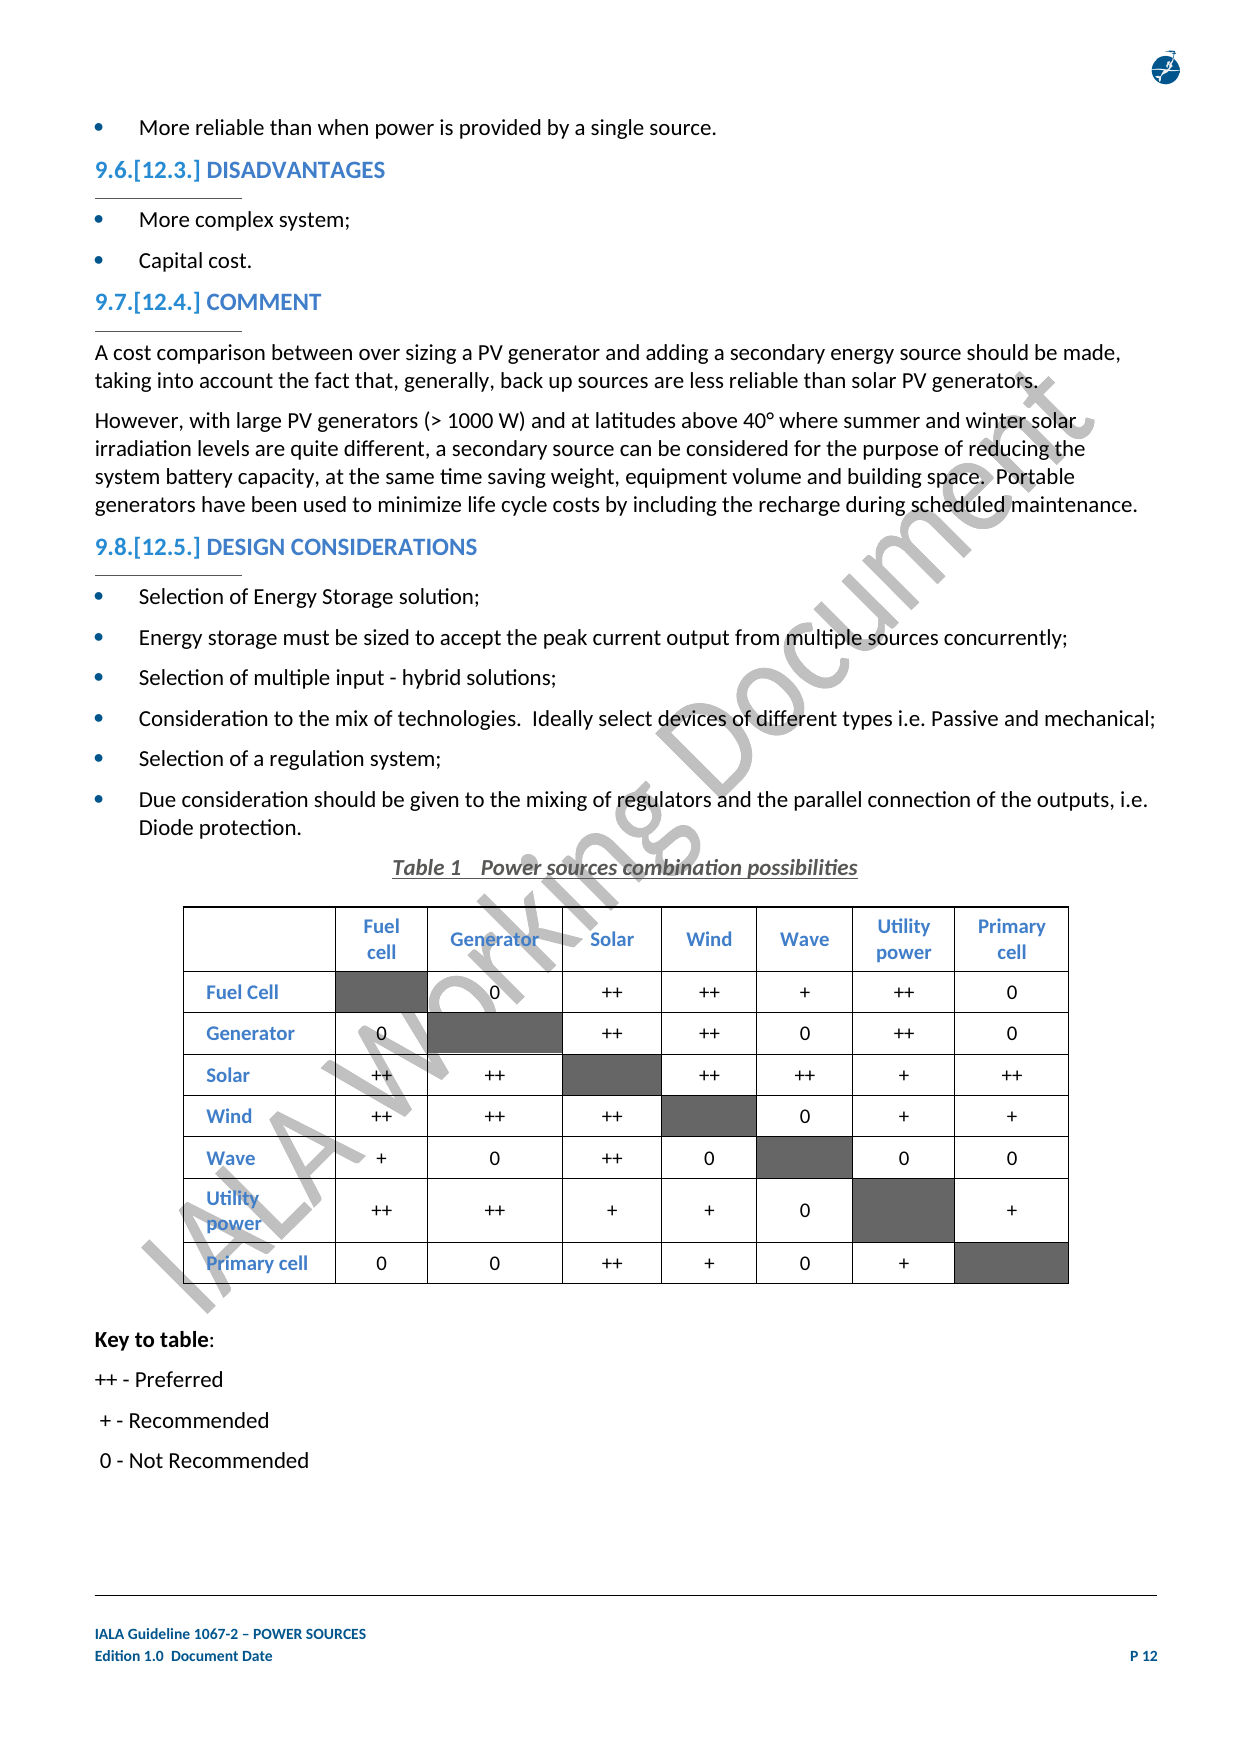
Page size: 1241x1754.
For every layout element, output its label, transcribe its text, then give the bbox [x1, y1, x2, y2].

text Consideration to the mix of technologies. Ideally select devices of different types i.e. Passive and mechanical; [94, 704, 1157, 732]
table_cell + [662, 1243, 756, 1283]
table_cell Solar [184, 1055, 335, 1095]
text Selection of a regulation system; [94, 744, 1157, 772]
table_header [184, 908, 335, 971]
table_cell 0 [662, 1137, 756, 1178]
text + - Recommended [94, 1406, 1157, 1434]
table_cell 0 [428, 972, 562, 1012]
table_cell 0 [428, 1243, 562, 1283]
table_cell 0 [853, 1137, 954, 1178]
table_cell [563, 1055, 661, 1095]
table_cell ++ [853, 972, 954, 1012]
text Selection of multiple input - hybrid solutions; [94, 663, 1157, 691]
text ++ - Preferred [94, 1365, 1157, 1393]
text More reliable than when power is provided by a single source. [94, 113, 1157, 142]
table_cell Wind [184, 1096, 335, 1136]
table_cell 0 [757, 1179, 852, 1242]
table_cell [336, 972, 427, 1012]
text However, with large PV generators (> 1000 W) and at latitudes above 40° where summer and winter solar irradiation levels are quite different, a secondary source can be considered for the purpose of reducing the system battery capacity, at the same time saving weight, equipment volume and building space. Portable generators have been used to minimize life cycle costs by including the recharge during scheduled maintenance. [94, 406, 1157, 518]
table_cell 0 [757, 1243, 852, 1283]
table_cell [955, 1243, 1068, 1283]
table_header Generator [428, 908, 562, 971]
subtitle Design considerations [94, 531, 1157, 561]
table_cell ++ [336, 1055, 427, 1095]
table_cell ++ [428, 1179, 562, 1242]
text Selection of Energy Storage solution; [94, 582, 1157, 610]
table_header Fuel cell [336, 908, 427, 971]
table_cell ++ [563, 1137, 661, 1178]
table_cell + [853, 1055, 954, 1095]
table_header Wind [662, 908, 756, 971]
table_cell Fuel Cell [184, 972, 335, 1012]
table_cell ++ [336, 1096, 427, 1136]
table_header Solar [563, 908, 661, 971]
table_cell ++ [563, 1013, 661, 1053]
table_cell 0 [757, 1096, 852, 1136]
table_cell [662, 1096, 756, 1136]
table_cell ++ [428, 1096, 562, 1136]
table_cell ++ [336, 1179, 427, 1242]
table_cell + [662, 1179, 756, 1242]
table_cell ++ [563, 972, 661, 1012]
table_cell + [955, 1179, 1068, 1242]
table_cell Primary cell [184, 1243, 335, 1283]
table_cell [853, 1179, 954, 1242]
table_cell + [955, 1096, 1068, 1136]
table_cell 0 [955, 1013, 1068, 1053]
table_header Wave [757, 908, 852, 971]
table_cell ++ [563, 1243, 661, 1283]
table_cell 0 [336, 1243, 427, 1283]
table_cell ++ [662, 1055, 756, 1095]
subtitle Comment [94, 286, 1157, 317]
table_cell ++ [662, 1013, 756, 1053]
table_cell ++ [428, 1055, 562, 1095]
table_cell [428, 1013, 562, 1053]
table_cell ++ [662, 972, 756, 1012]
table_cell + [757, 972, 852, 1012]
picture [1120, 0, 1239, 119]
table_cell [757, 1137, 852, 1178]
table_cell Generator [184, 1013, 335, 1053]
subtitle Disadvantages [94, 154, 1157, 184]
text Capital cost. [94, 246, 1157, 274]
table_cell + [336, 1137, 427, 1178]
table_cell + [853, 1243, 954, 1283]
table_cell 0 [757, 1013, 852, 1053]
table_cell 0 [955, 972, 1068, 1012]
table_cell ++ [853, 1013, 954, 1053]
text A cost comparison between over sizing a PV generator and adding a secondary energy source should be made, taking into account the fact that, generally, back up sources are less reliable than solar PV generators. [94, 338, 1157, 394]
table_cell Wave [184, 1137, 335, 1178]
table_header Primary cell [955, 908, 1068, 971]
table_cell ++ [563, 1096, 661, 1136]
text Power sources combination possibilities [94, 853, 1157, 881]
table_cell ++ [955, 1055, 1068, 1095]
text Energy storage must be sized to accept the peak current output from multiple sources concurrently; [94, 623, 1157, 651]
text 0 - Not Recommended [94, 1446, 1157, 1474]
table_cell 0 [336, 1013, 427, 1053]
text Key to table: [94, 1325, 1157, 1353]
table_cell + [853, 1096, 954, 1136]
table_cell 0 [428, 1137, 562, 1178]
text More complex system; [94, 205, 1157, 233]
table_header Utility power [853, 908, 954, 971]
table_cell + [563, 1179, 661, 1242]
text Due consideration should be given to the mixing of regulators and the parallel connection of the outputs, i.e. Diode protection. [94, 785, 1157, 841]
table_cell 0 [955, 1137, 1068, 1178]
table_cell ++ [757, 1055, 852, 1095]
table_cell Utility power [184, 1179, 335, 1242]
